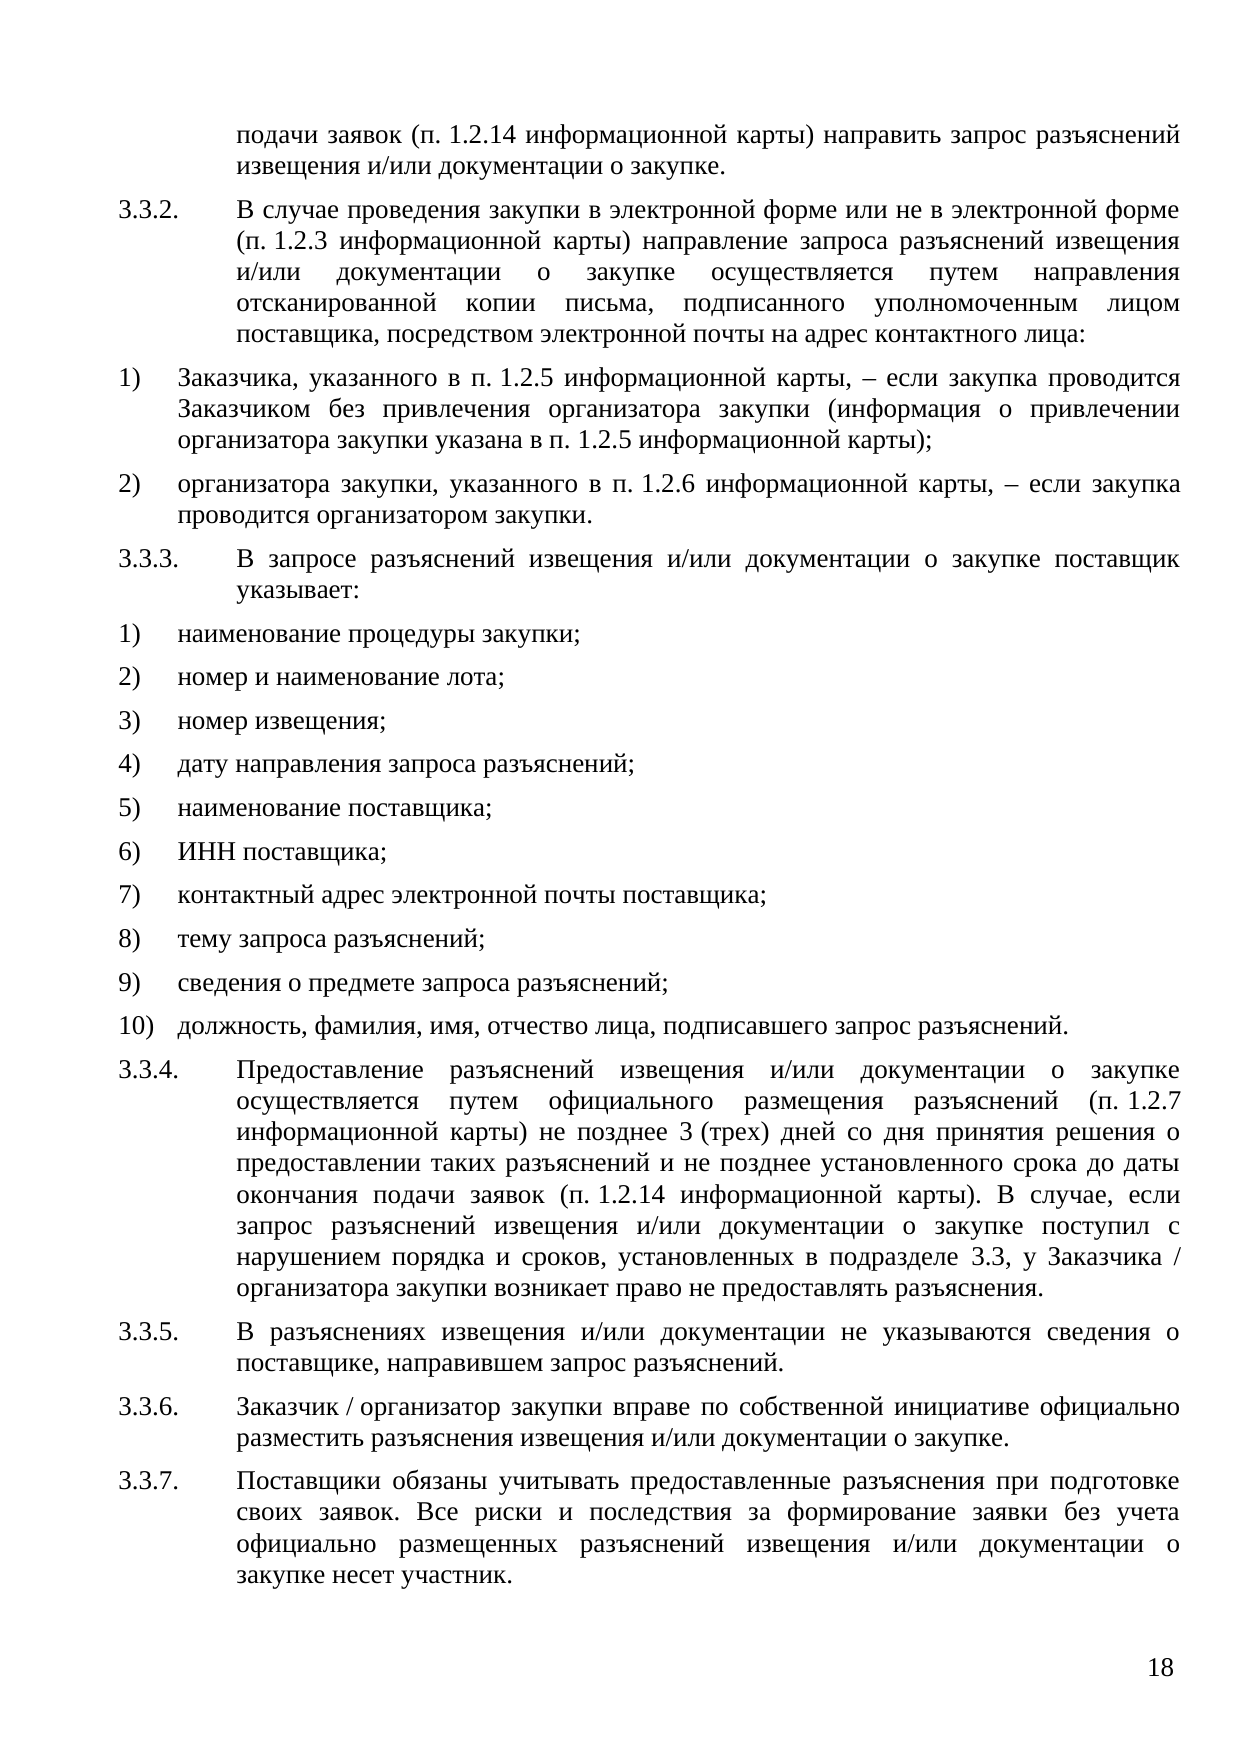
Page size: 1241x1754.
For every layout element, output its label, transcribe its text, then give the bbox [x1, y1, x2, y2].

text сведения о предмете запроса разъяснений; [118, 966, 1181, 997]
text ИНН поставщика; [118, 835, 1181, 866]
text Поставщики обязаны учитывать предоставленные разъяснения при подготовке своих заявок. Все риски и последствия за формирование заявки без учета официально размещенных разъяснений извещения и/или документации о закупке несет участник. [118, 1464, 1181, 1589]
text тему запроса разъяснений; [118, 922, 1181, 953]
text Предоставление разъяснений извещения и/или документации о закупке осуществляется путем официального размещения разъяснений (п. 1.2.7 информационной карты) не позднее 3 (трех) дней со дня принятия решения о предоставлении таких разъяснений и не позднее установленного срока до даты окончания подачи заявок (п. 1.2.14 информационной карты). В случае, если запрос разъяснений извещения и/или документации о закупке поступил с нарушением порядка и сроков, установленных в подразделе 3.3, у Заказчика / организатора закупки возникает право не предоставлять разъяснения. [118, 1053, 1181, 1302]
text номер и наименование лота; [118, 660, 1181, 691]
text номер извещения; [118, 704, 1181, 735]
text В разъяснениях извещения и/или документации не указываются сведения о поставщике, направившем запрос разъяснений. [118, 1315, 1181, 1377]
text В запросе разъяснений извещения и/или документации о закупке поставщик указывает: [118, 542, 1181, 604]
text наименование поставщика; [118, 791, 1181, 822]
text дату направления запроса разъяснений; [118, 748, 1181, 779]
text В случае проведения закупки в электронной форме или не в электронной форме (п. 1.2.3 информационной карты) направление запроса разъяснений извещения и/или документации о закупке осуществляется путем направления отсканированной копии письма, подписанного уполномоченным лицом поставщика, посредством электронной почты на адрес контактного лица: [118, 193, 1181, 349]
text Заказчик / организатор закупки вправе по собственной инициативе официально разместить разъяснения извещения и/или документации о закупке. [118, 1389, 1181, 1452]
text контактный адрес электронной почты поставщика; [118, 878, 1181, 910]
text должность, фамилия, имя, отчество лица, подписавшего запрос разъяснений. [118, 1009, 1181, 1041]
text наименование процедуры закупки; [118, 617, 1181, 648]
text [118, 118, 1181, 180]
text организатора закупки, указанного в п. 1.2.6 информационной карты, – если закупка проводится организатором закупки. [118, 467, 1181, 529]
text Заказчика, указанного в п. 1.2.5 информационной карты, – если закупка проводится Заказчиком без привлечения организатора закупки (информация о привлечении организатора закупки указана в п. 1.2.5 информационной карты); [118, 361, 1181, 454]
